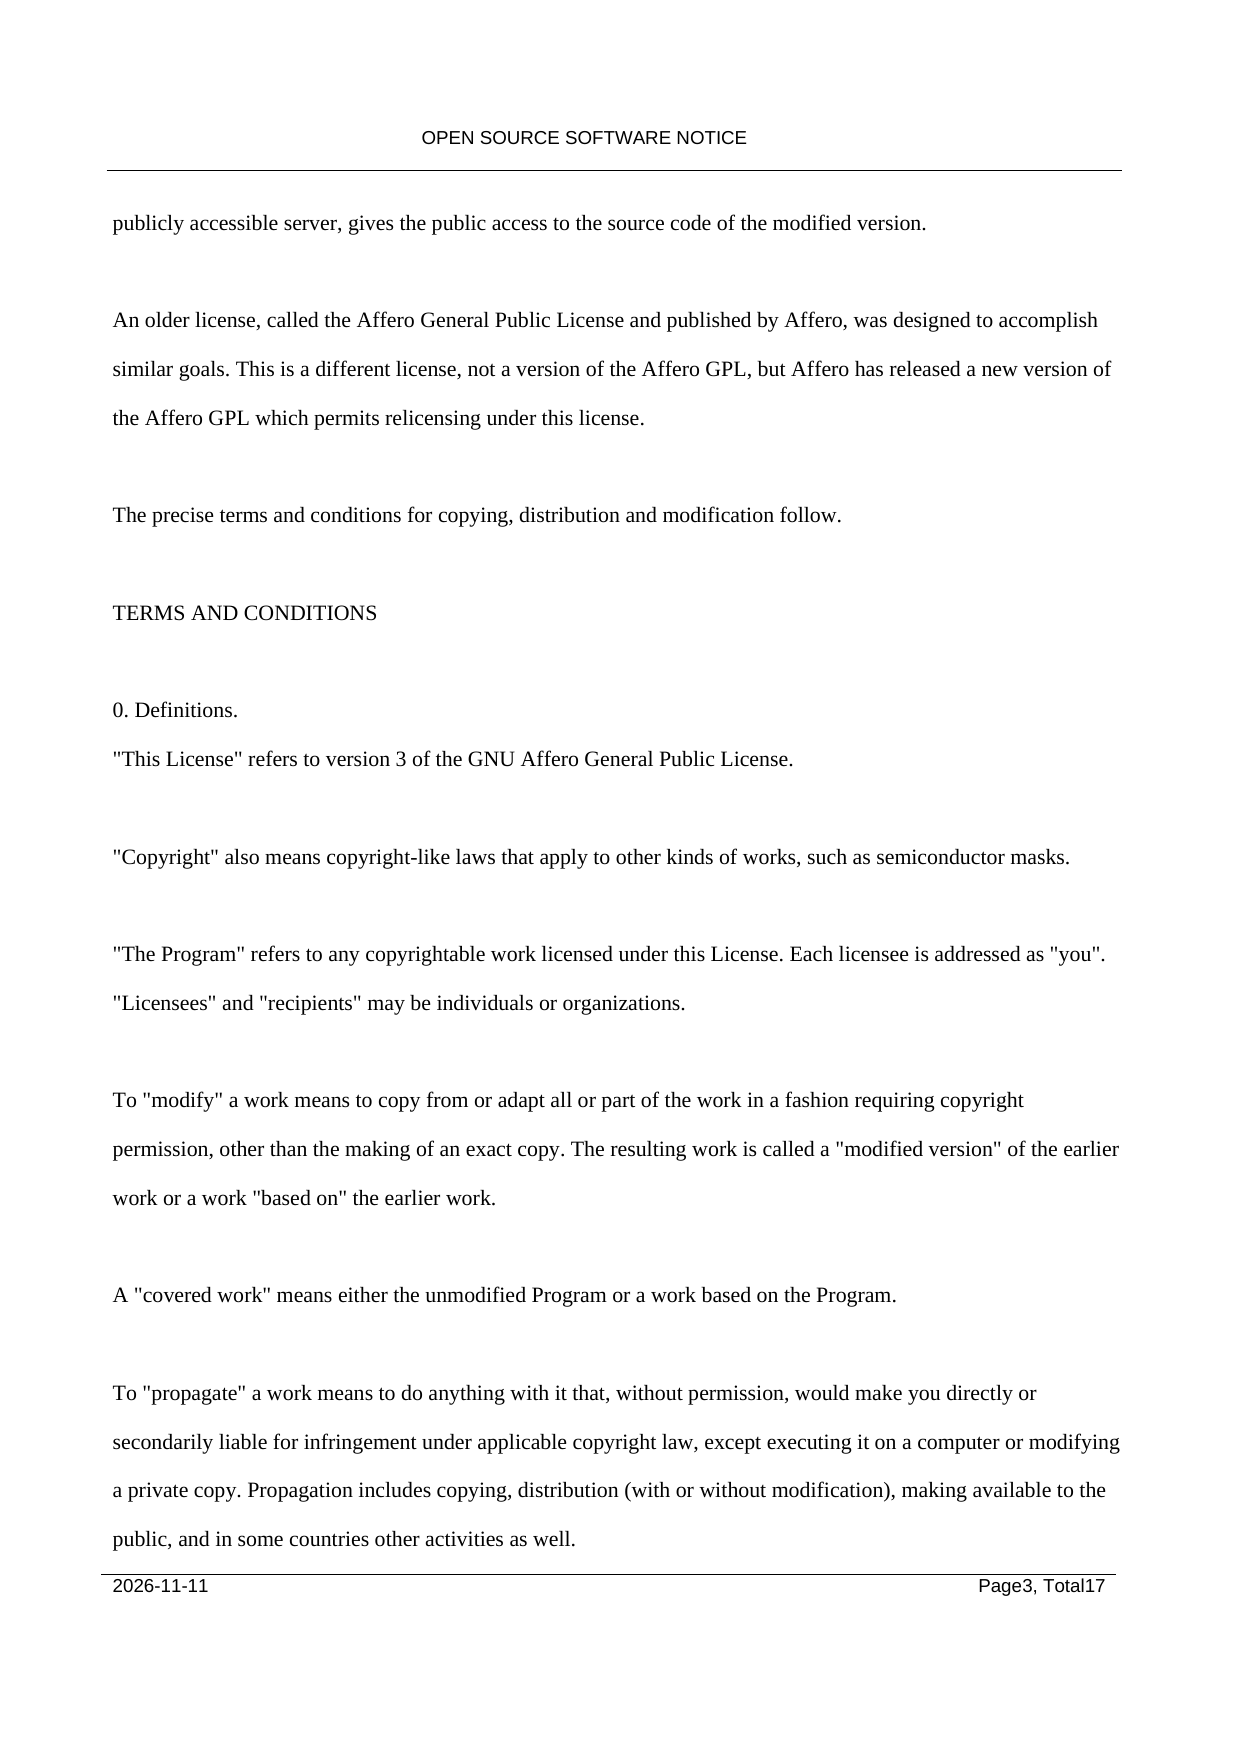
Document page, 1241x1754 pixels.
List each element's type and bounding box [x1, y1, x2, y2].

text [112, 206, 1128, 1555]
